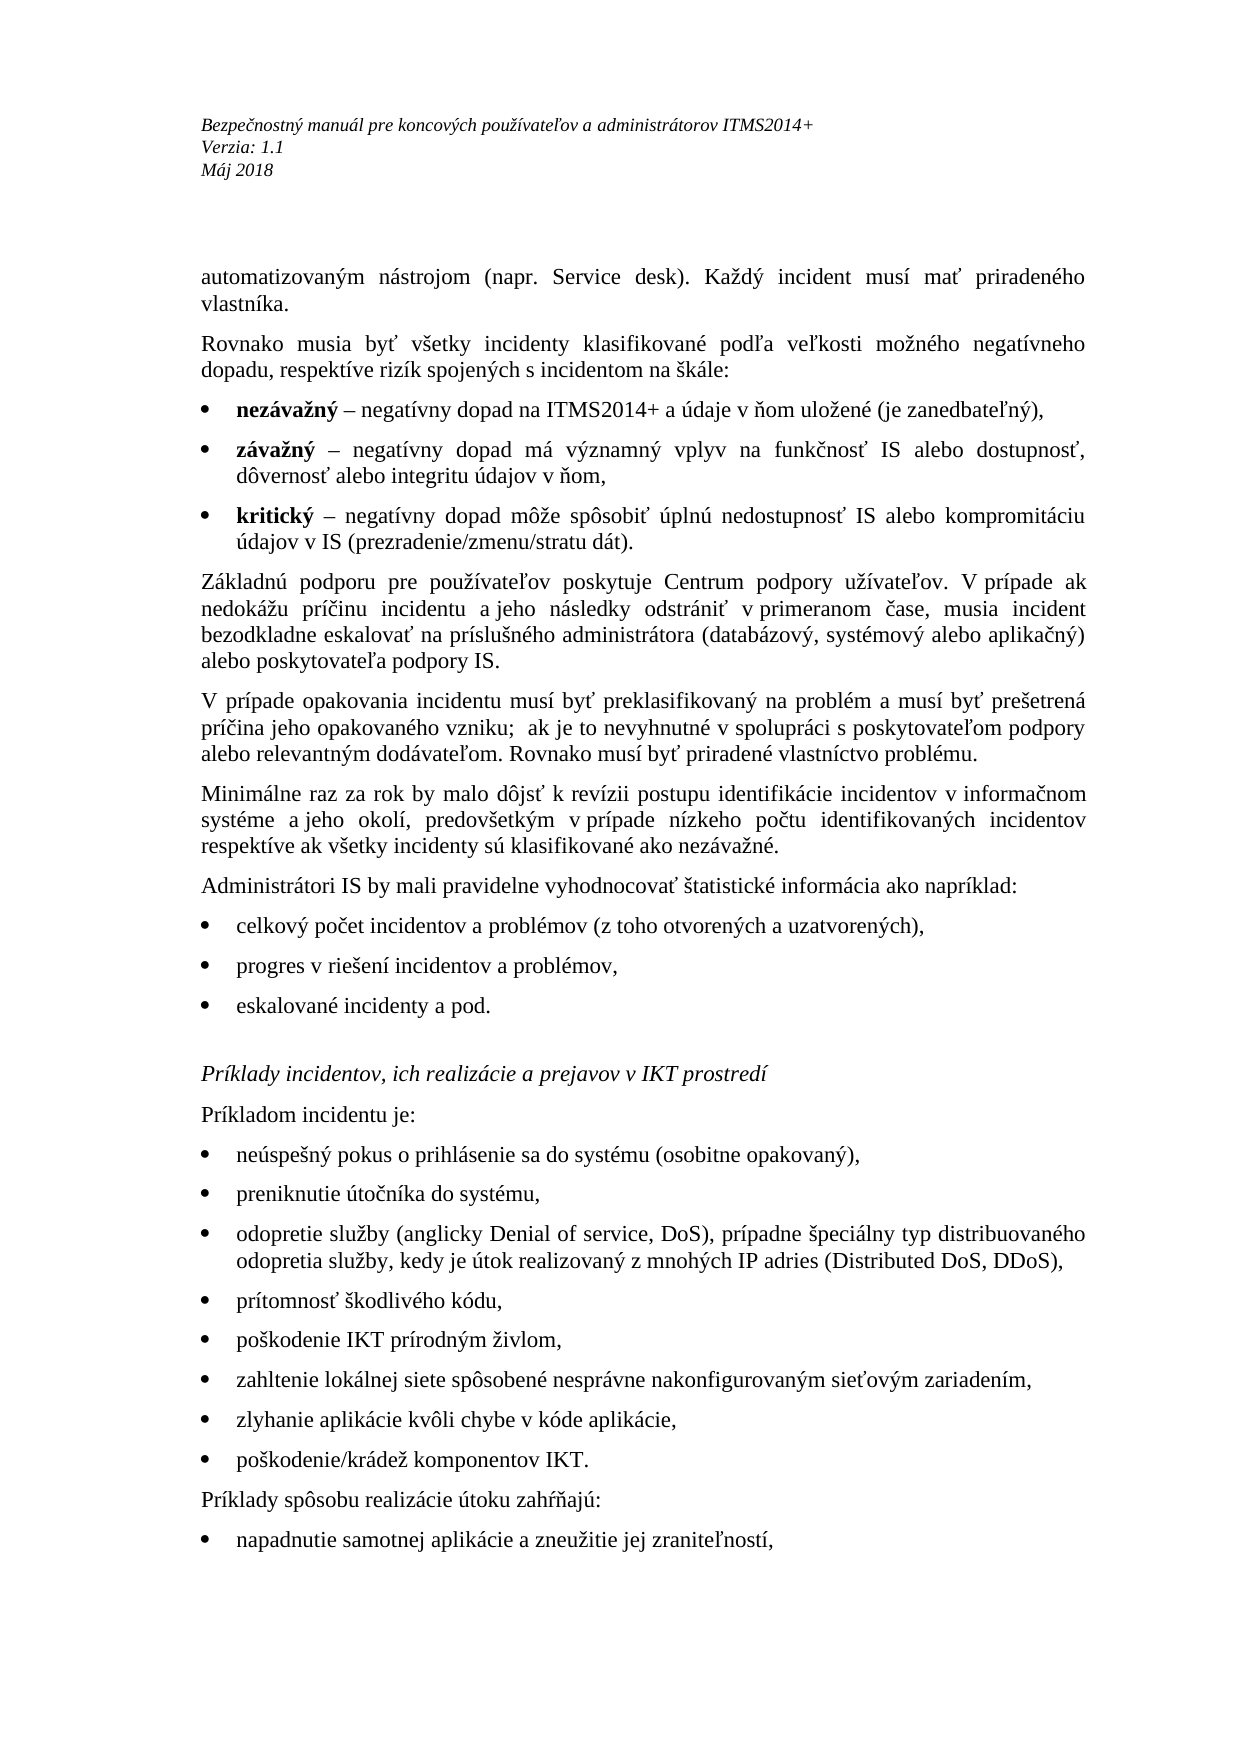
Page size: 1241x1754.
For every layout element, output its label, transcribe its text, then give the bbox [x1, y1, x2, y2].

list napadnutie samotnej aplikácie a zneužitie jej zraniteľností, [201, 1526, 1087, 1552]
list zahltenie lokálnej siete spôsobené nesprávne nakonfigurovaným sieťovým zariadením, [201, 1366, 1087, 1393]
text Príklady spôsobu realizácie útoku zahŕňajú: [201, 1486, 1087, 1512]
text Príkladom incidentu je: [201, 1101, 1087, 1127]
text Rovnako musia byť všetky incidenty klasifikované podľa veľkosti možného negatívneho dopadu, respektíve rizík spojených s incidentom na škále: [201, 329, 1087, 382]
list závažný – negatívny dopad má významný vplyv na funkčnosť IS alebo dostupnosť, dôvernosť alebo integritu údajov v ňom, [201, 436, 1087, 488]
list poškodenie/krádež komponentov IKT. [201, 1446, 1087, 1473]
list neúspešný pokus o prihlásenie sa do systému (osobitne opakovaný), [201, 1141, 1087, 1167]
list preniknutie útočníka do systému, [201, 1181, 1087, 1207]
text Minimálne raz za rok by malo dôjsť k revízii postupu identifikácie incidentov v informačnom systéme a jeho okolí, predovšetkým v prípade nízkeho počtu identifikovaných incidentov respektíve ak všetky incidenty sú klasifikované ako nezávažné. [201, 780, 1087, 859]
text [201, 263, 1087, 316]
list celkový počet incidentov a problémov (z toho otvorených a uzatvorených), [201, 912, 1087, 939]
list eskalované incidenty a pod. [201, 992, 1087, 1018]
list nezávažný – negatívny dopad na ITMS2014+ a údaje v ňom uložené (je zanedbateľný), [201, 396, 1087, 422]
list prítomnosť škodlivého kódu, [201, 1287, 1087, 1313]
text Administrátori IS by mali pravidelne vyhodnocovať štatistické informácia ako napríklad: [201, 872, 1087, 899]
list progres v riešení incidentov a problémov, [201, 952, 1087, 978]
list odopretie služby (anglicky Denial of service, DoS), prípadne špeciálny typ distribuovaného odopretia služby, kedy je útok realizovaný z mnohých IP adries (Distributed DoS, DDoS), [201, 1220, 1087, 1273]
list kritický – negatívny dopad môže spôsobiť úplnú nedostupnosť IS alebo kompromitáciu údajov v IS (prezradenie/zmenu/stratu dát). [201, 502, 1087, 555]
list zlyhanie aplikácie kvôli chybe v kóde aplikácie, [201, 1406, 1087, 1433]
subtitle Príklady incidentov, ich realizácie a prejavov v IKT prostredí [201, 1060, 1087, 1087]
text V prípade opakovania incidentu musí byť preklasifikovaný na problém a musí byť prešetrená príčina jeho opakovaného vzniku; ak je to nevyhnutné v spolupráci s poskytovateľom podpory alebo relevantným dodávateľom. Rovnako musí byť priradené vlastníctvo problému. [201, 687, 1087, 766]
list poškodenie IKT prírodným živlom, [201, 1327, 1087, 1353]
text Základnú podporu pre používateľov poskytuje Centrum podpory užívateľov. V prípade ak nedokážu príčinu incidentu a jeho následky odstrániť v primeranom čase, musia incident bezodkladne eskalovať na príslušného administrátora (databázový, systémový alebo aplikačný) alebo poskytovateľa podpory IS. [201, 568, 1087, 674]
